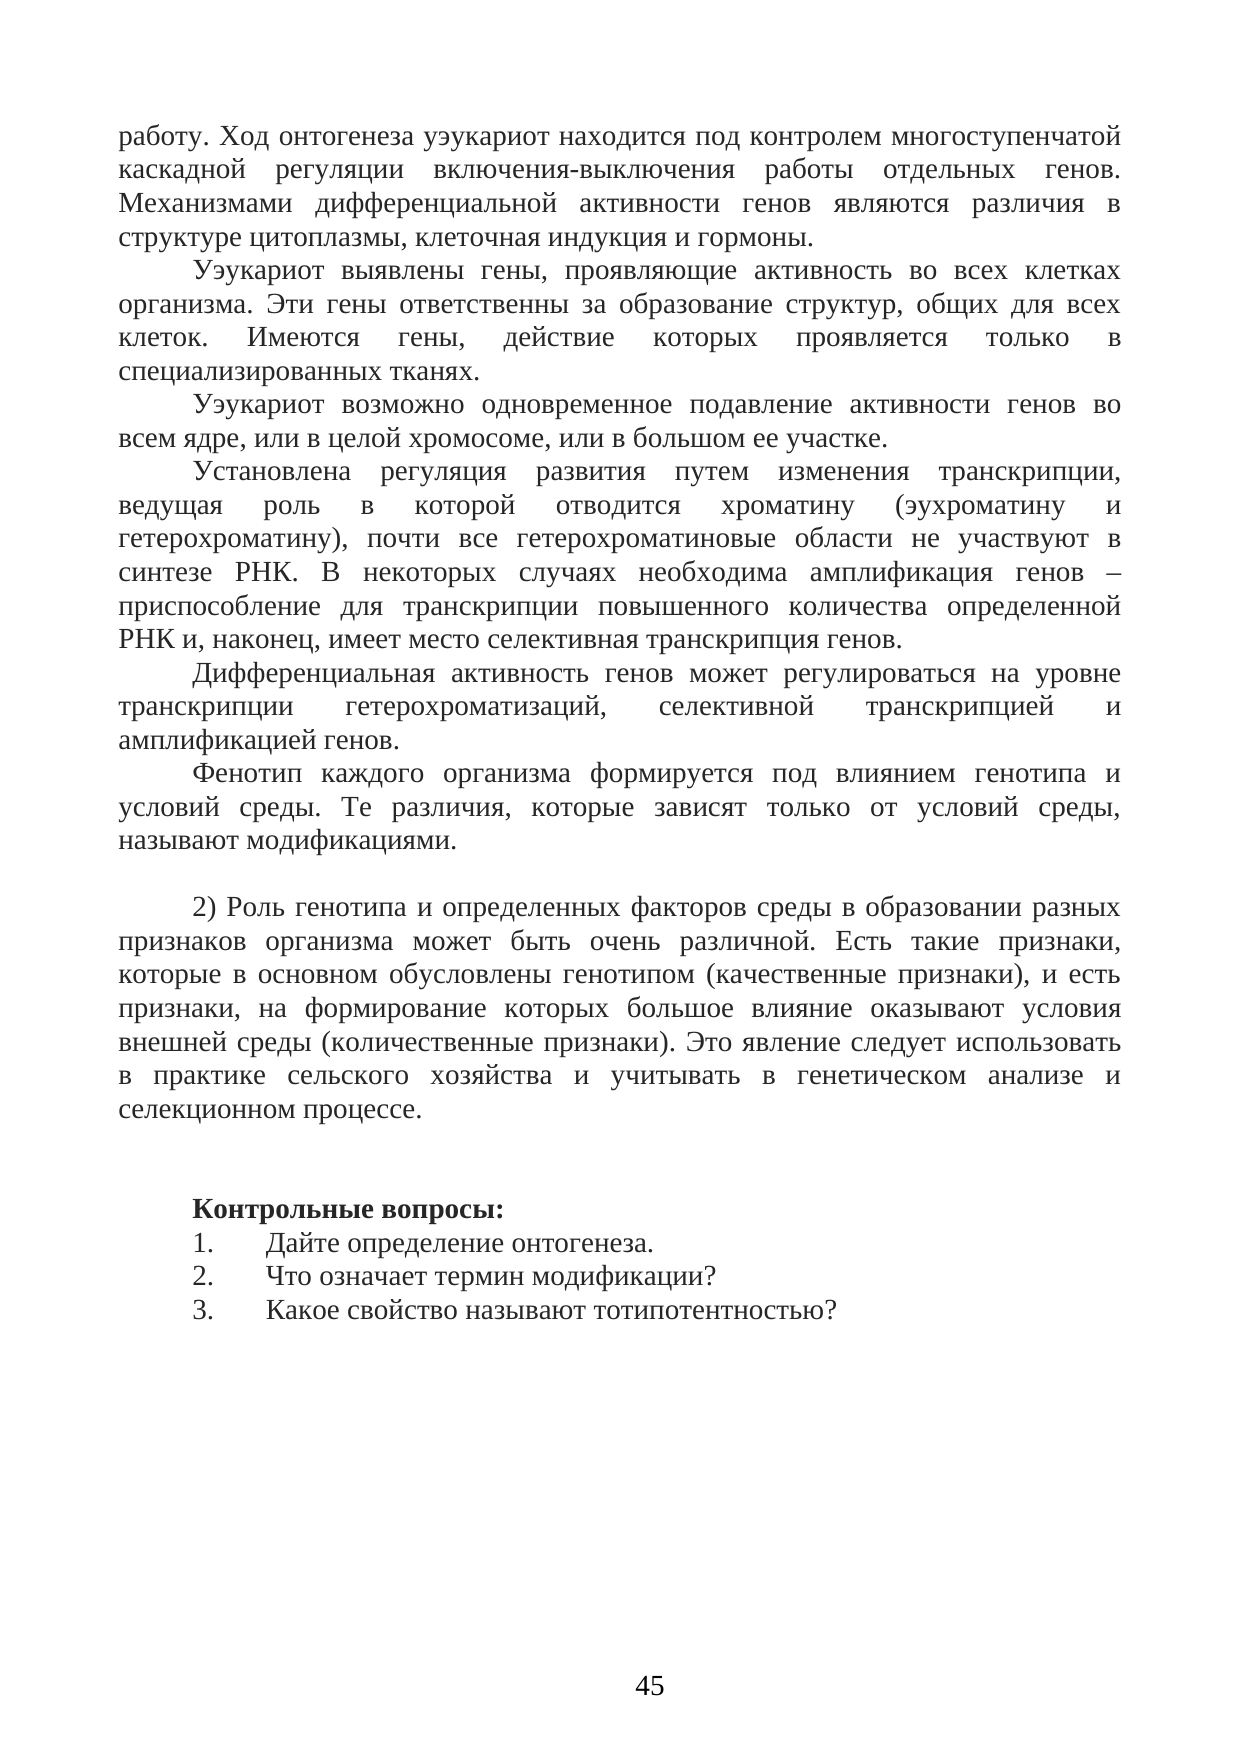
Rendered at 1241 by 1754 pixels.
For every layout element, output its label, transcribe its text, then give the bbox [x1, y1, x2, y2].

text 2) Роль генотипа и определенных факторов среды в образовании разных признаков организма может быть очень различной. Есть такие признаки, которые в основном обусловлены генотипом (качественные признаки), и есть признаки, на формирование которых большое влияние оказывают условия внешней среды (количественные признаки). Это явление следует использовать в практике сельского хозяйства и учитывать в генетическом анализе и селекционном процессе. [118, 889, 1122, 1124]
text Уэукариот выявлены гены, проявляющие активность во всех клетках организма. Эти гены ответственны за образование структур, общих для всех клеток. Имеются гены, действие которых проявляется только в специализированных тканях. [118, 252, 1122, 386]
list Дайте определение онтогенеза. [118, 1225, 1122, 1258]
text Уэукариот возможно одновременное подавление активности генов во всем ядре, или в целой хромосоме, или в большом ее участке. [118, 386, 1122, 453]
text Контрольные вопросы: [118, 1191, 1122, 1225]
text Фенотип каждого организма формируется под влиянием генотипа и условий среды. Те различия, которые зависят только от условий среды, называют модификациями. [118, 755, 1122, 856]
text Дифференциальная активность генов может регулироваться на уровне транскрипции гетерохроматизаций, селективной транскрипцией и амплификацией генов. [118, 655, 1122, 755]
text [118, 118, 1122, 252]
list Что означает термин модификации? [118, 1258, 1122, 1292]
list Какое свойство называют тотипотентностью? [118, 1292, 1122, 1326]
text Установлена регуляция развития путем изменения транскрипции, ведущая роль в которой отводится хроматину (эухроматину и гетерохроматину), почти все гетерохроматиновые области не участвуют в синтезе РНК. В некоторых случаях необходима амплификация генов – приспособление для транскрипции повышенного количества определенной РНК и, наконец, имеет место селективная транскрипция генов. [118, 453, 1122, 655]
